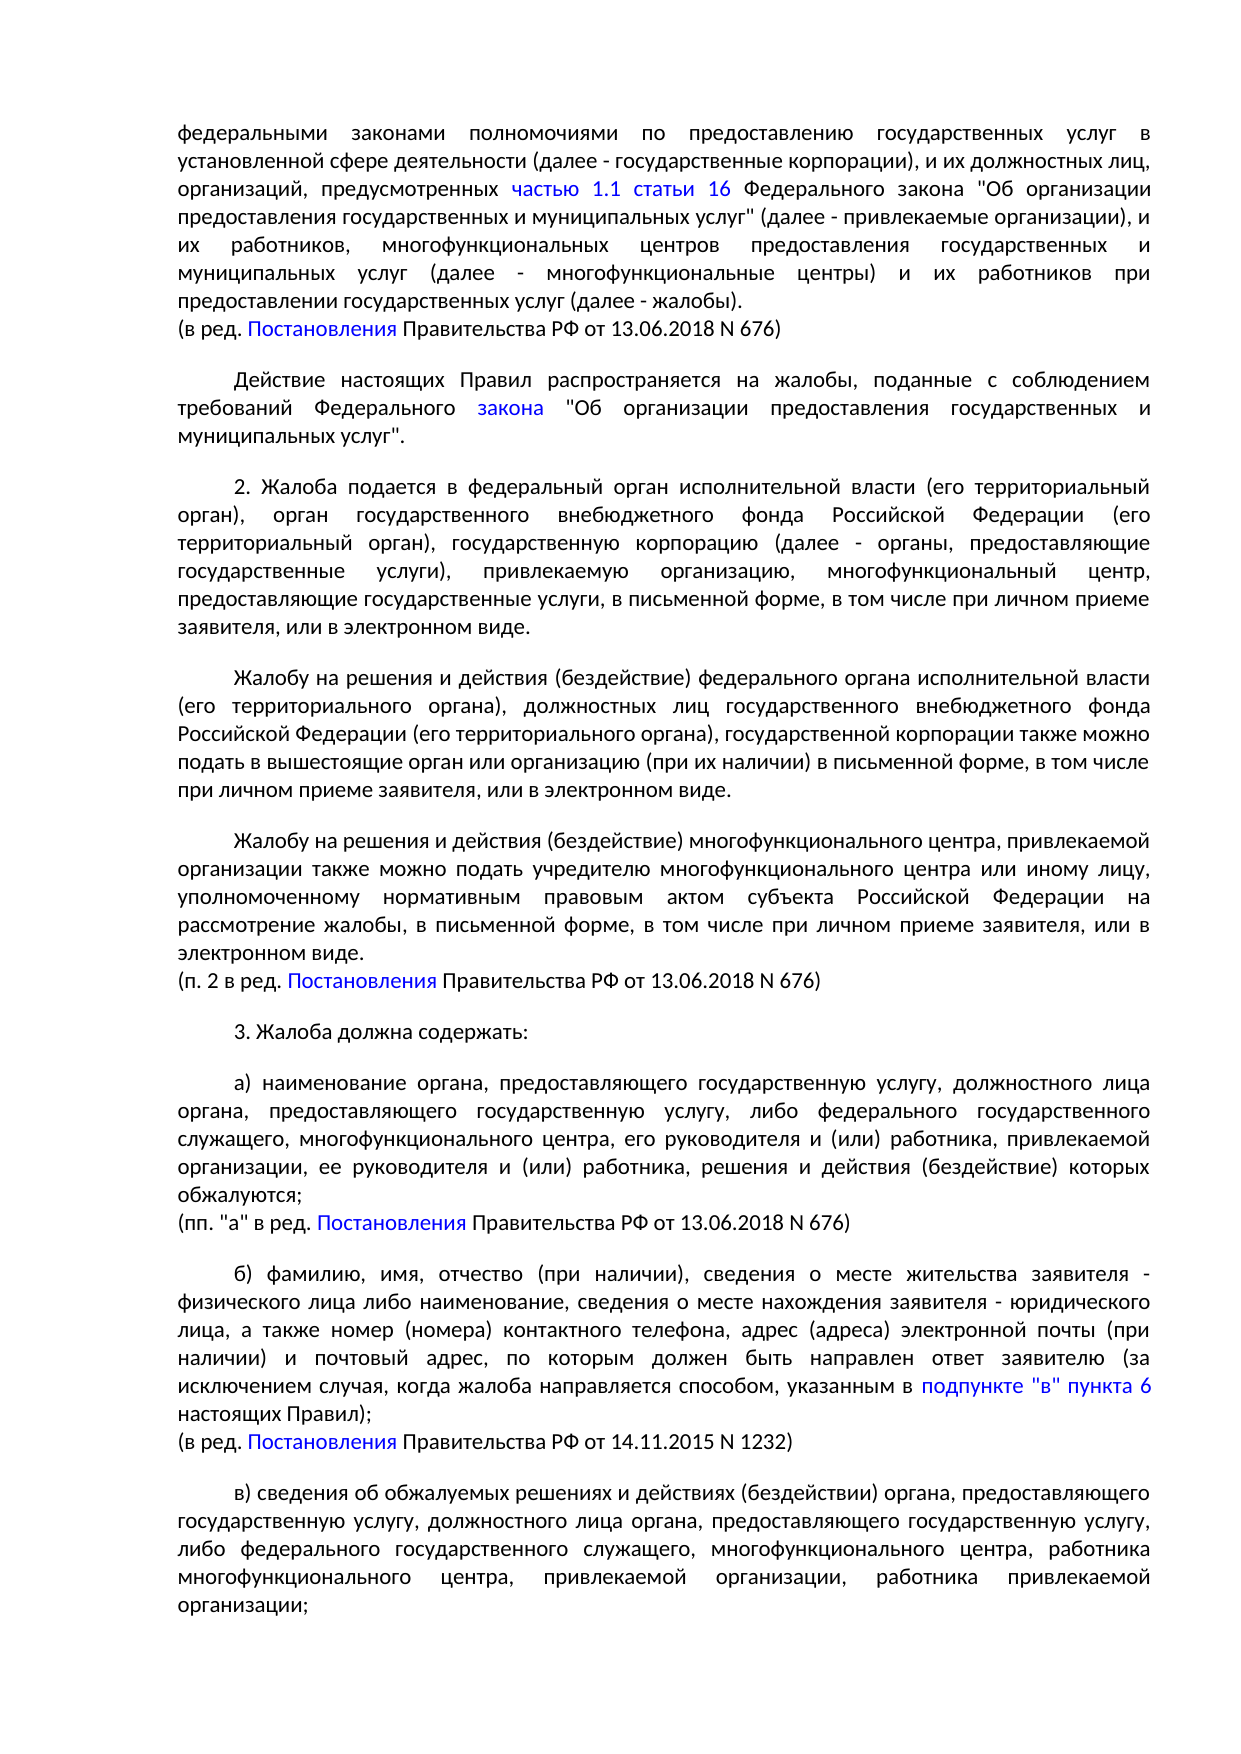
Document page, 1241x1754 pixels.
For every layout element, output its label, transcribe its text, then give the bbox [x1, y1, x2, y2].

text Жалобу на решения и действия (бездействие) многофункционального центра, привлекаемой организации также можно подать учредителю многофункционального центра или иному лицу, уполномоченному нормативным правовым актом субъекта Российской Федерации на рассмотрение жалобы, в письменной форме, в том числе при личном приеме заявителя, или в электронном виде. [177, 826, 1152, 966]
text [177, 118, 1152, 314]
text Жалобу на решения и действия (бездействие) федерального органа исполнительной власти (его территориального органа), должностных лиц государственного внебюджетного фонда Российской Федерации (его территориального органа), государственной корпорации также можно подать в вышестоящие орган или организацию (при их наличии) в письменной форме, в том числе при личном приеме заявителя, или в электронном виде. [177, 663, 1152, 803]
text (п. 2 в ред. Постановления Правительства РФ от 13.06.2018 N 676) [177, 966, 1152, 994]
text (в ред. Постановления Правительства РФ от 13.06.2018 N 676) [177, 314, 1152, 342]
text 2. Жалоба подается в федеральный орган исполнительной власти (его территориальный орган), орган государственного внебюджетного фонда Российской Федерации (его территориальный орган), государственную корпорацию (далее - органы, предоставляющие государственные услуги), привлекаемую организацию, многофункциональный центр, предоставляющие государственные услуги, в письменной форме, в том числе при личном приеме заявителя, или в электронном виде. [177, 472, 1152, 640]
text в) сведения об обжалуемых решениях и действиях (бездействии) органа, предоставляющего государственную услугу, должностного лица органа, предоставляющего государственную услугу, либо федерального государственного служащего, многофункционального центра, работника многофункционального центра, привлекаемой организации, работника привлекаемой организации; [177, 1478, 1152, 1618]
text 3. Жалоба должна содержать: [177, 1017, 1152, 1045]
text (пп. "а" в ред. Постановления Правительства РФ от 13.06.2018 N 676) [177, 1208, 1152, 1236]
text (в ред. Постановления Правительства РФ от 14.11.2015 N 1232) [177, 1427, 1152, 1455]
text Действие настоящих Правил распространяется на жалобы, поданные с соблюдением требований Федерального закона "Об организации предоставления государственных и муниципальных услуг". [177, 365, 1152, 449]
text а) наименование органа, предоставляющего государственную услугу, должностного лица органа, предоставляющего государственную услугу, либо федерального государственного служащего, многофункционального центра, его руководителя и (или) работника, привлекаемой организации, ее руководителя и (или) работника, решения и действия (бездействие) которых обжалуются; [177, 1068, 1152, 1208]
text б) фамилию, имя, отчество (при наличии), сведения о месте жительства заявителя - физического лица либо наименование, сведения о месте нахождения заявителя - юридического лица, а также номер (номера) контактного телефона, адрес (адреса) электронной почты (при наличии) и почтовый адрес, по которым должен быть направлен ответ заявителю (за исключением случая, когда жалоба направляется способом, указанным в подпункте "в" пункта 6 настоящих Правил); [177, 1259, 1152, 1427]
